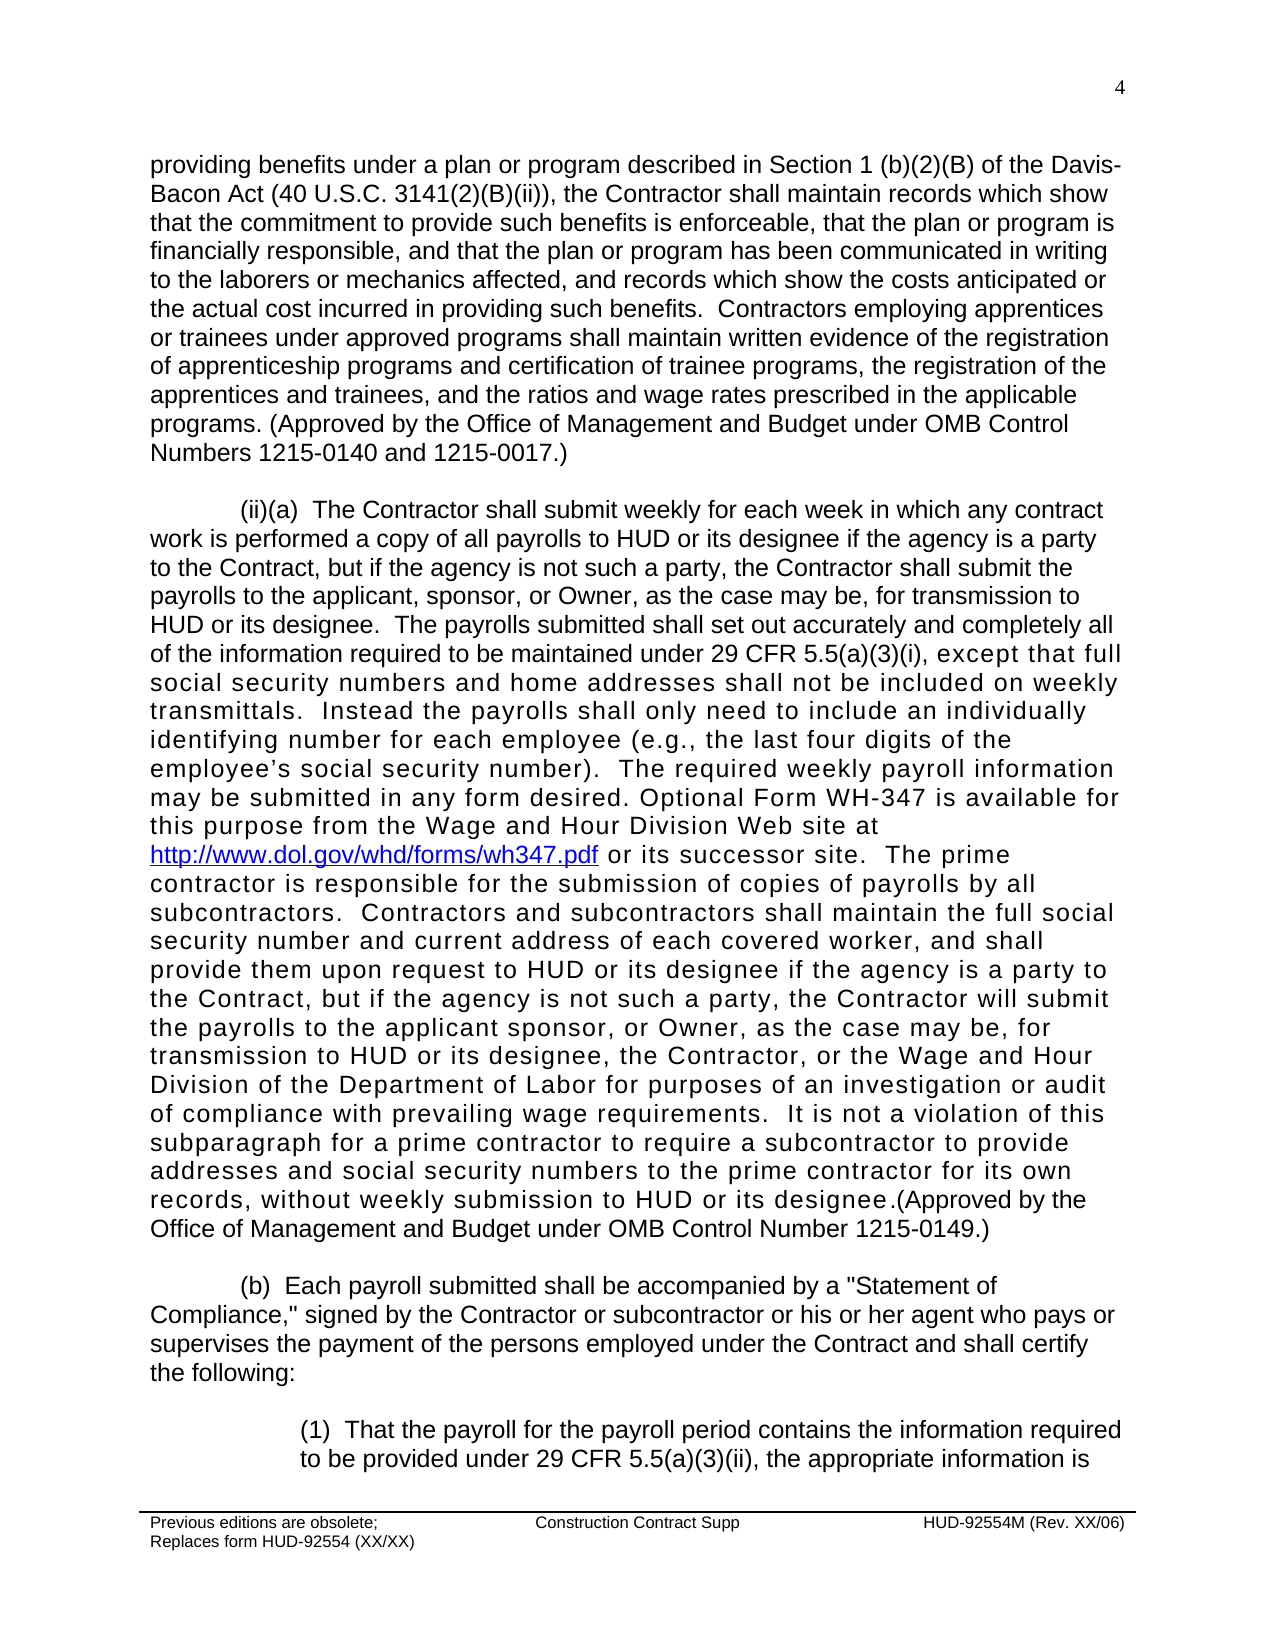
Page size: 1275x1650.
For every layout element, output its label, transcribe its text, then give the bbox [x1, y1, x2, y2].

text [150, 150, 1125, 466]
text (b) Each payroll submitted shall be accompanied by a "Statement of Compliance," signed by the Contractor or subcontractor or his or her agent who pays or supervises the payment of the persons employed under the Contract and shall certify the following: [150, 1271, 1125, 1386]
text (ii)(a) The Contractor shall submit weekly for each week in which any contract work is performed a copy of all payrolls to HUD or its designee if the agency is a party to the Contract, but if the agency is not such a party, the Contractor shall submit the payrolls to the applicant, sponsor, or Owner, as the case may be, for transmission to HUD or its designee. The payrolls submitted shall set out accurately and completely all of the information required to be maintained under 29 CFR 5.5(a)(3)(i), except that full social security numbers and home addresses shall not be included on weekly transmittals. Instead the payrolls shall only need to include an individually identifying number for each employee (e.g., the last four digits of the employee’s social security number). The required weekly payroll information may be submitted in any form desired. Optional Form WH-347 is available for this purpose from the Wage and Hour Division Web site at http://www.dol.gov/whd/forms/wh347.pdf or its successor site. The prime contractor is responsible for the submission of copies of payrolls by all subcontractors. Contractors and subcontractors shall maintain the full social security number and current address of each covered worker, and shall provide them upon request to HUD or its designee if the agency is a party to the Contract, but if the agency is not such a party, the Contractor will submit the payrolls to the applicant sponsor, or Owner, as the case may be, for transmission to HUD or its designee, the Contractor, or the Wage and Hour Division of the Department of Labor for purposes of an investigation or audit of compliance with prevailing wage requirements. It is not a violation of this subparagraph for a prime contractor to require a subcontractor to provide addresses and social security numbers to the prime contractor for its own records, without weekly submission to HUD or its designee.(Approved by the Office of Management and Budget under OMB Control Number 1215-0149.) [150, 495, 1125, 1242]
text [300, 1415, 1125, 1472]
